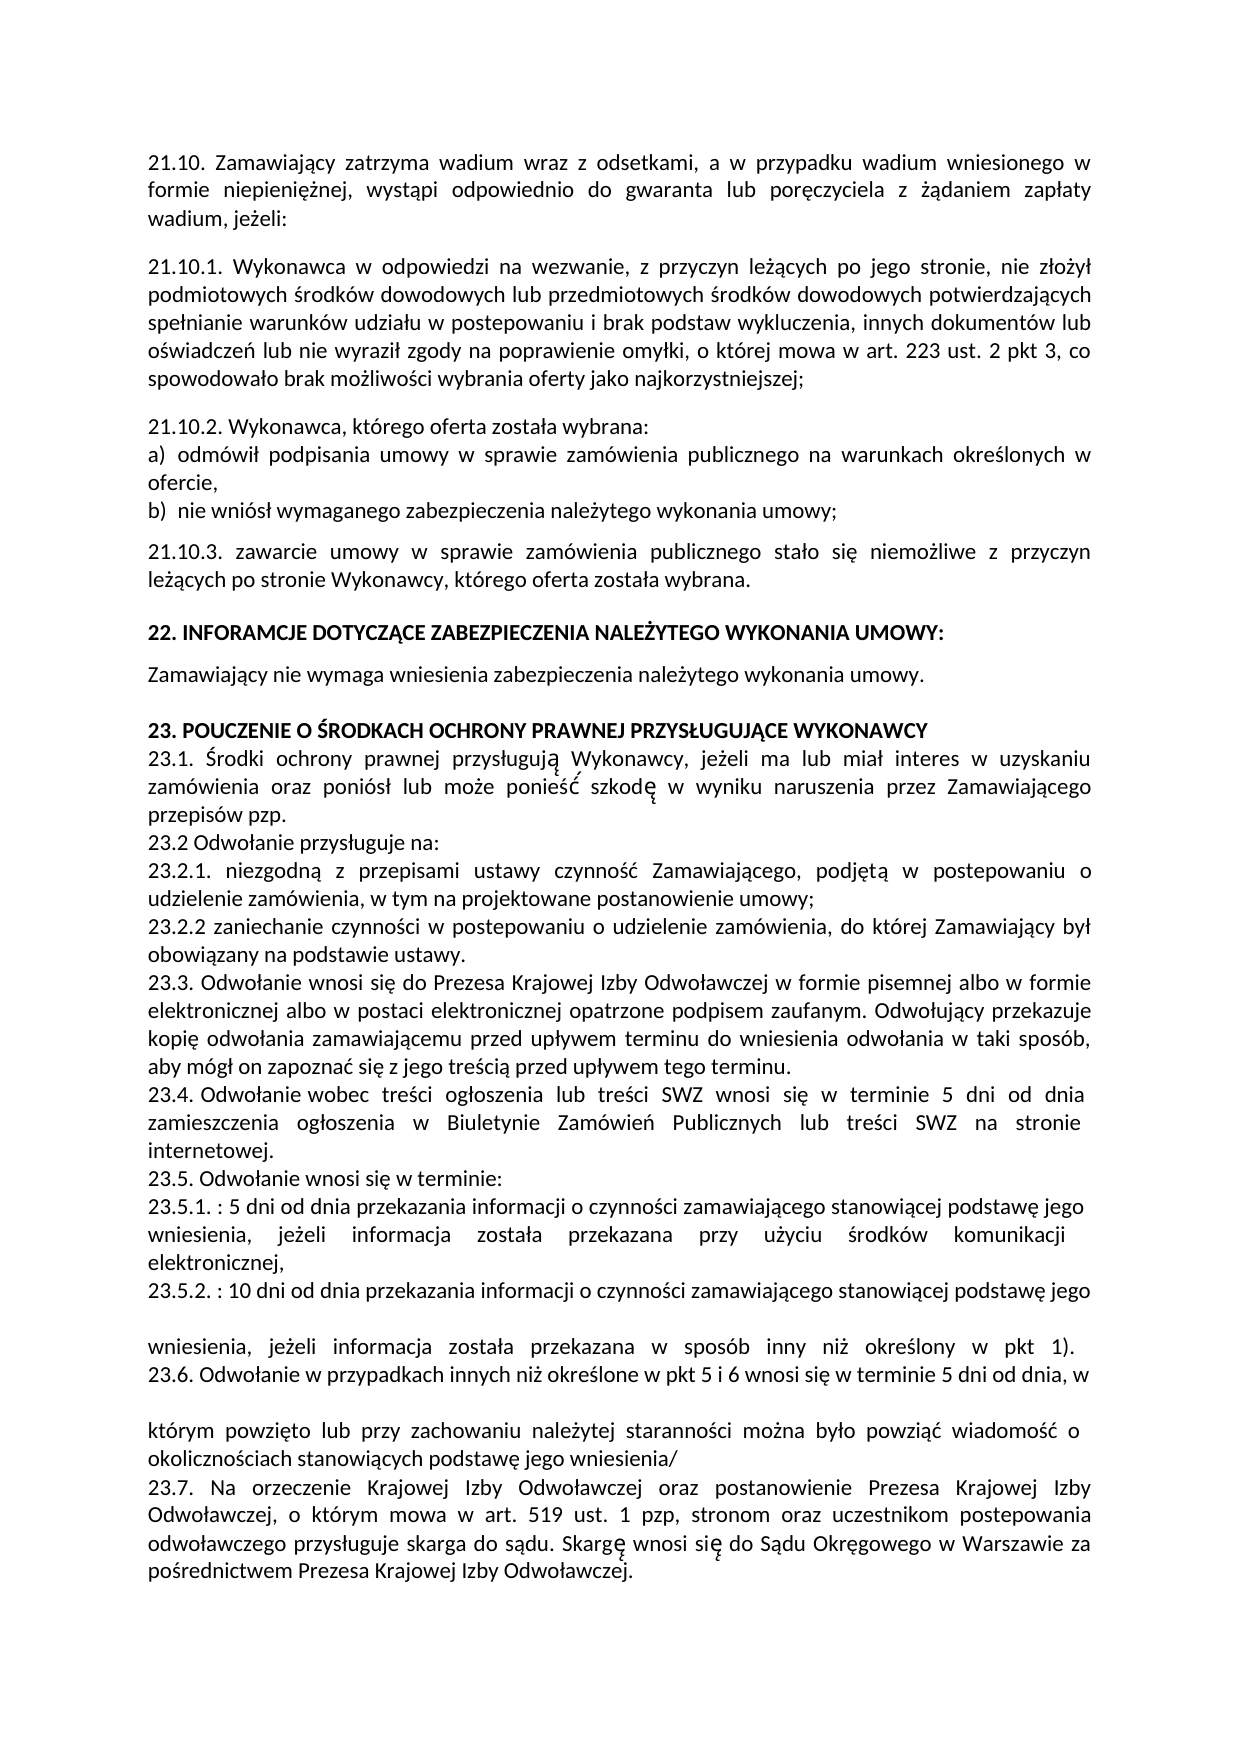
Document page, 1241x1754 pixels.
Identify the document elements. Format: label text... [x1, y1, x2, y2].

text 23. POUCZENIE O ŚRODKACH OCHRONY PRAWNEJ PRZYSŁUGUJĄCE WYKONAWCY [148, 716, 1093, 744]
text Zamawiający nie wymaga wniesienia zabezpieczenia należytego wykonania umowy. [148, 660, 1093, 688]
text 22. INFORAMCJE DOTYCZĄCE ZABEZPIECZENIA NALEŻYTEGO WYKONANIA UMOWY: [148, 618, 1093, 646]
text 21.10. Zamawiający zatrzyma wadium wraz z odsetkami, a w przypadku wadium wniesionego w formie niepieniężnej, wystąpi odpowiednio do gwaranta lub poręczyciela z żądaniem zapłaty wadium, jeżeli: [148, 148, 1093, 232]
text 23.2.1. niezgodną z przepisami ustawy czynność Zamawiającego, podjętą w postepowaniu o udzielenie zamówienia, w tym na projektowane postanowienie umowy; [148, 856, 1093, 912]
text 21.10.2. Wykonawca, którego oferta została wybrana: [148, 412, 1093, 440]
text 23.2.2 zaniechanie czynności w postepowaniu o udzielenie zamówienia, do której Zamawiający był obowiązany na podstawie ustawy. [148, 912, 1093, 968]
text 21.10.3. zawarcie umowy w sprawie zamówienia publicznego stało się niemożliwe z przyczyn leżących po stronie Wykonawcy, którego oferta została wybrana. [148, 537, 1093, 593]
text 23.5.1. : 5 dni od dnia przekazania informacji o czynności zamawiającego stanowiącej podstawę jego wniesienia, jeżeli informacja została przekazana przy użyciu środków komunikacji elektronicznej, 23.5.2. : 10 dni od dnia przekazania informacji o czynności zamawiającego stanowiącej podstawę jego wniesienia, jeżeli informacja została przekazana w sposób inny niż określony w pkt 1). 23.6. Odwołanie w przypadkach innych niż określone w pkt 5 i 6 wnosi się w terminie 5 dni od dnia, w którym powzięto lub przy zachowaniu należytej staranności można było powziąć wiadomość o okolicznościach stanowiących podstawę jego wniesienia/ [148, 1192, 1093, 1473]
list nie wniósł wymaganego zabezpieczenia należytego wykonania umowy; [148, 496, 1093, 524]
text 23.2 Odwołanie przysługuje na: [148, 828, 1093, 856]
text 23.7. Na orzeczenie Krajowej Izby Odwoławczej oraz postanowienie Prezesa Krajowej Izby Odwoławczej, o którym mowa w art. 519 ust. 1 pzp, stronom oraz uczestnikom postepowania odwoławczego przysługuje skarga do sądu. Skargę̨ wnosi się̨ do Sądu Okręgowego w Warszawie za pośrednictwem Prezesa Krajowej Izby Odwoławczej. [148, 1473, 1093, 1585]
list odmówił podpisania umowy w sprawie zamówienia publicznego na warunkach określonych w ofercie, [148, 440, 1093, 496]
text 23.4. Odwołanie wobec treści ogłoszenia lub treści SWZ wnosi się w terminie 5 dni od dnia zamieszczenia ogłoszenia w Biuletynie Zamówień Publicznych lub treści SWZ na stronie internetowej. 23.5. Odwołanie wnosi się w terminie: [148, 1080, 1093, 1192]
text 23.3. Odwołanie wnosi się do Prezesa Krajowej Izby Odwoławczej w formie pisemnej albo w formie elektronicznej albo w postaci elektronicznej opatrzone podpisem zaufanym. Odwołujący przekazuje kopię odwołania zamawiającemu przed upływem terminu do wniesienia odwołania w taki sposób, aby mógł on zapoznać się z jego treścią przed upływem tego terminu. [148, 968, 1093, 1080]
text 23.1. Środki ochrony prawnej przysługują̨ Wykonawcy, jeżeli ma lub miał interes w uzyskaniu zamówienia oraz poniósł lub może ponieść́ szkodę̨ w wyniku naruszenia przez Zamawiającego przepisów pzp. [148, 744, 1093, 828]
text 21.10.1. Wykonawca w odpowiedzi na wezwanie, z przyczyn leżących po jego stronie, nie złożył podmiotowych środków dowodowych lub przedmiotowych środków dowodowych potwierdzających spełnianie warunków udziału w postepowaniu i brak podstaw wykluczenia, innych dokumentów lub oświadczeń lub nie wyraził zgody na poprawienie omyłki, o której mowa w art. 223 ust. 2 pkt 3, co spowodowało brak możliwości wybrania oferty jako najkorzystniejszej; [148, 252, 1093, 392]
